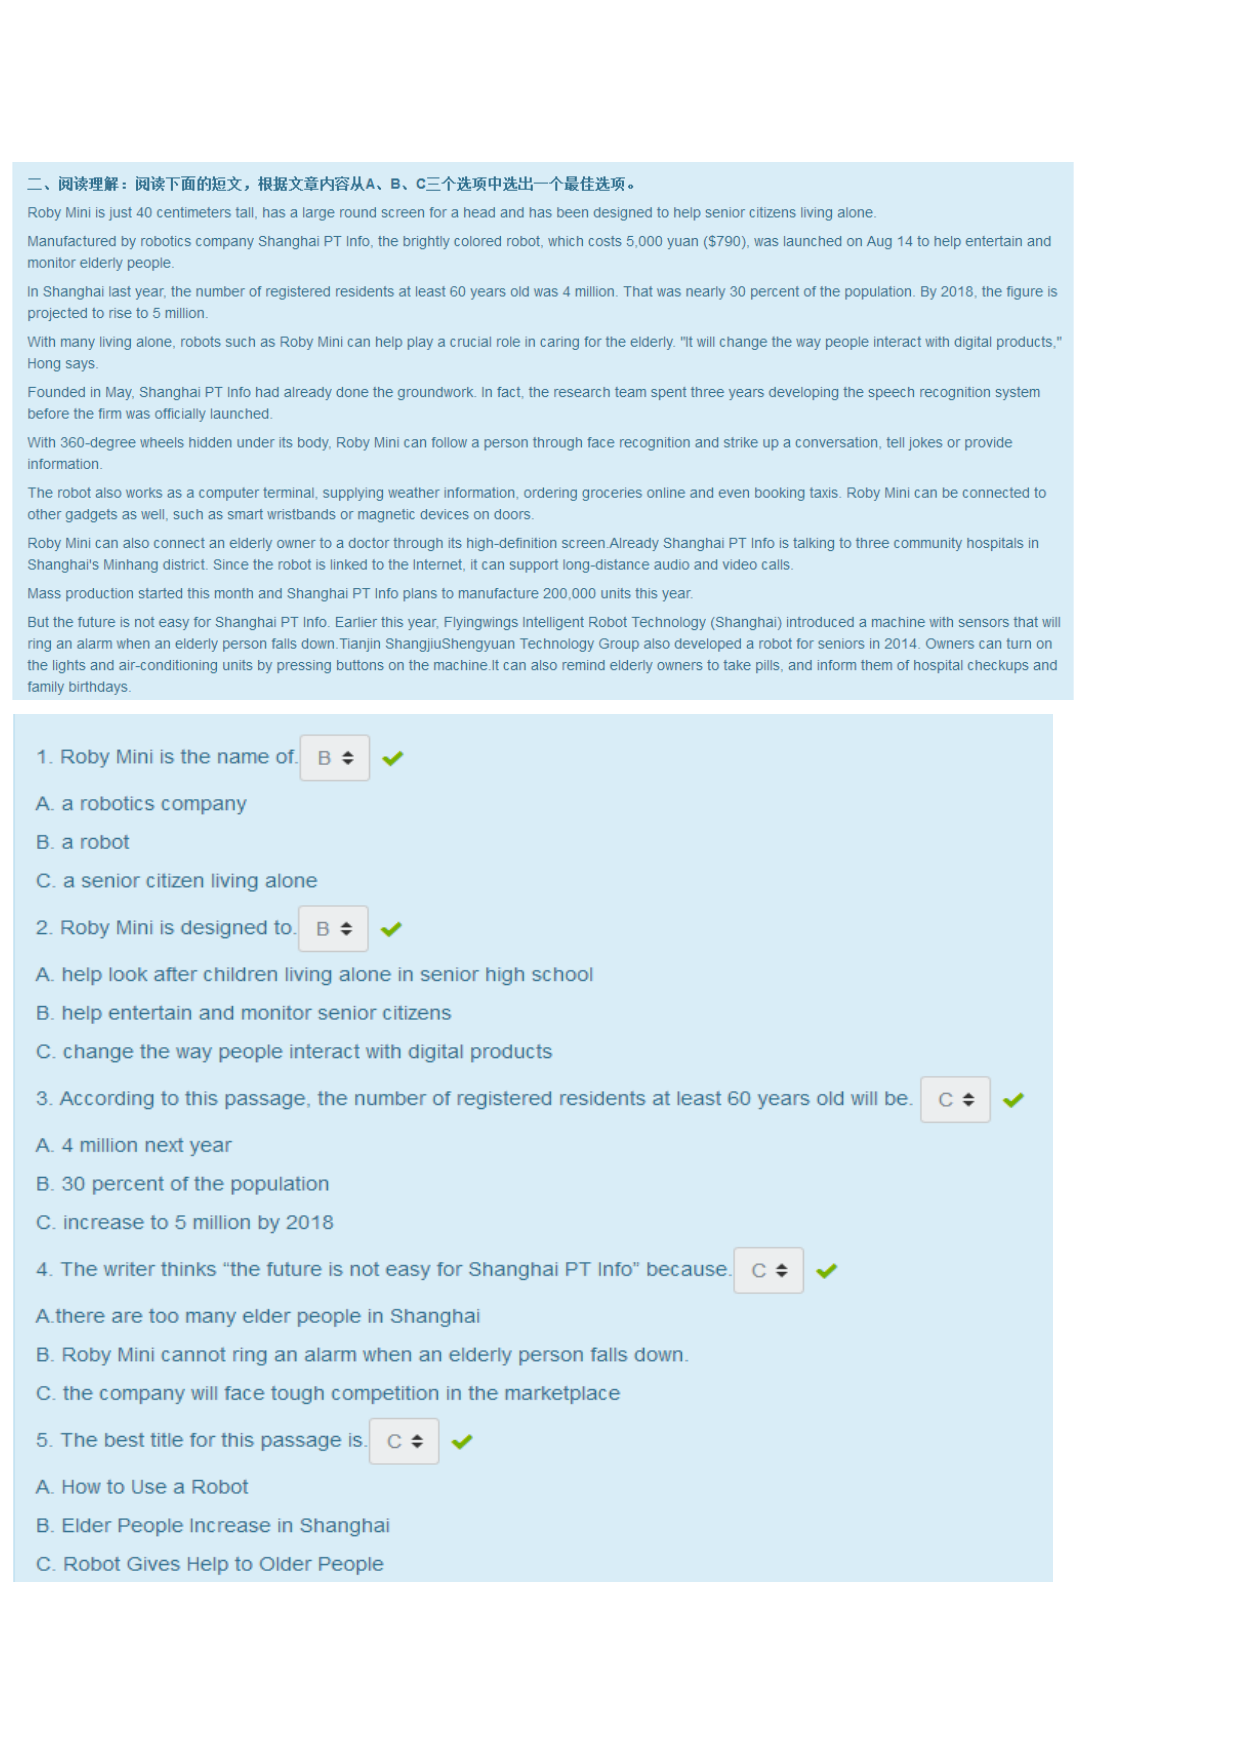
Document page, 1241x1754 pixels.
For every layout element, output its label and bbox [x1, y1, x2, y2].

picture [12, 714, 1053, 1582]
picture [12, 162, 1074, 700]
